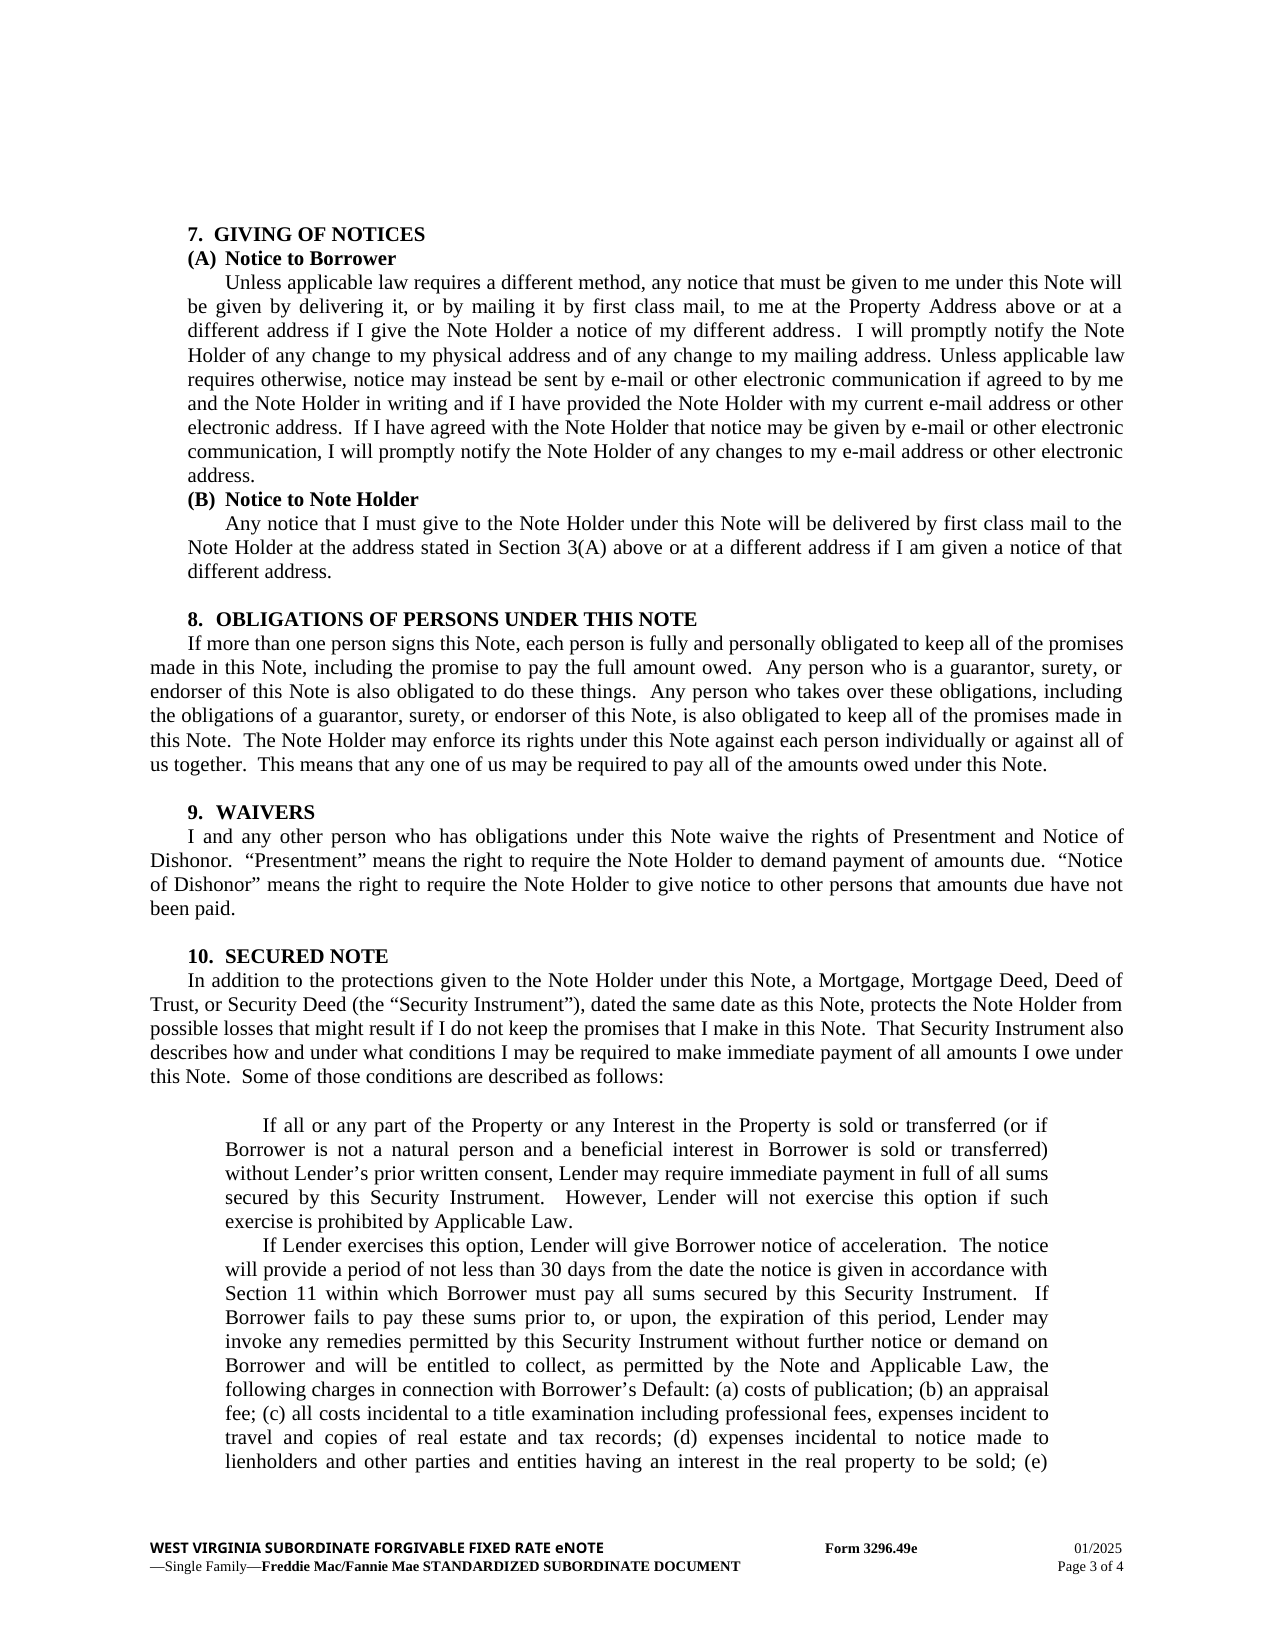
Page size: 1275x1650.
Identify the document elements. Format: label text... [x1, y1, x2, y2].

text 10. SECURED NOTE [150, 944, 1125, 968]
text Any notice that I must give to the Note Holder under this Note will be delivered by first class mail to the Note Holder at the address stated in Section 3(A) above or at a different address if I am given a notice of that different address. [187, 511, 1125, 583]
text If more than one person signs this Note, each person is fully and personally obligated to keep all of the promises made in this Note, including the promise to pay the full amount owed. Any person who is a guarantor, surety, or endorser of this Note is also obligated to do these things. Any person who takes over these obligations, including the obligations of a guarantor, surety, or endorser of this Note, is also obligated to keep all of the promises made in this Note. The Note Holder may enforce its rights under this Note against each person individually or against all of us together. This means that any one of us may be required to pay all of the amounts owed under this Note. [150, 631, 1125, 776]
list Notice to Note Holder [150, 487, 1125, 511]
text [225, 1233, 1050, 1473]
text 7. GIVING OF NOTICES [150, 222, 1125, 246]
text I and any other person who has obligations under this Note waive the rights of Presentment and Notice of Dishonor. “Presentment” means the right to require the Note Holder to demand payment of amounts due. “Notice of Dishonor” means the right to require the Note Holder to give notice to other persons that amounts due have not been paid. [150, 824, 1125, 920]
list Notice to Borrower [150, 246, 1125, 270]
text Unless applicable law requires a different method, any notice that must be given to me under this Note will be given by delivering it, or by mailing it by first class mail, to me at the Property Address above or at a different address if I give the Note Holder a notice of my different address. I will promptly notify the Note Holder of any change to my physical address and of any change to my mailing address. Unless applicable law requires otherwise, notice may instead be sent by e-mail or other electronic communication if agreed to by me and the Note Holder in writing and if I have provided the Note Holder with my current e-mail address or other electronic address. If I have agreed with the Note Holder that notice may be given by e-mail or other electronic communication, I will promptly notify the Note Holder of any changes to my e-mail address or other electronic address. [187, 270, 1125, 487]
text 8. OBLIGATIONS OF PERSONS UNDER THIS NOTE [150, 607, 1125, 631]
text If all or any part of the Property or any Interest in the Property is sold or transferred (or if Borrower is not a natural person and a beneficial interest in Borrower is sold or transferred) without Lender’s prior written consent, Lender may require immediate payment in full of all sums secured by this Security Instrument. However, Lender will not exercise this option if such exercise is prohibited by Applicable Law. [225, 1112, 1050, 1233]
text 9. WAIVERS [150, 800, 1125, 824]
text In addition to the protections given to the Note Holder under this Note, a Mortgage, Mortgage Deed, Deed of Trust, or Security Deed (the “Security Instrument”), dated the same date as this Note, protects the Note Holder from possible losses that might result if I do not keep the promises that I make in this Note. That Security Instrument also describes how and under what conditions I may be required to make immediate payment of all amounts I owe under this Note. Some of those conditions are described as follows: [150, 968, 1125, 1088]
